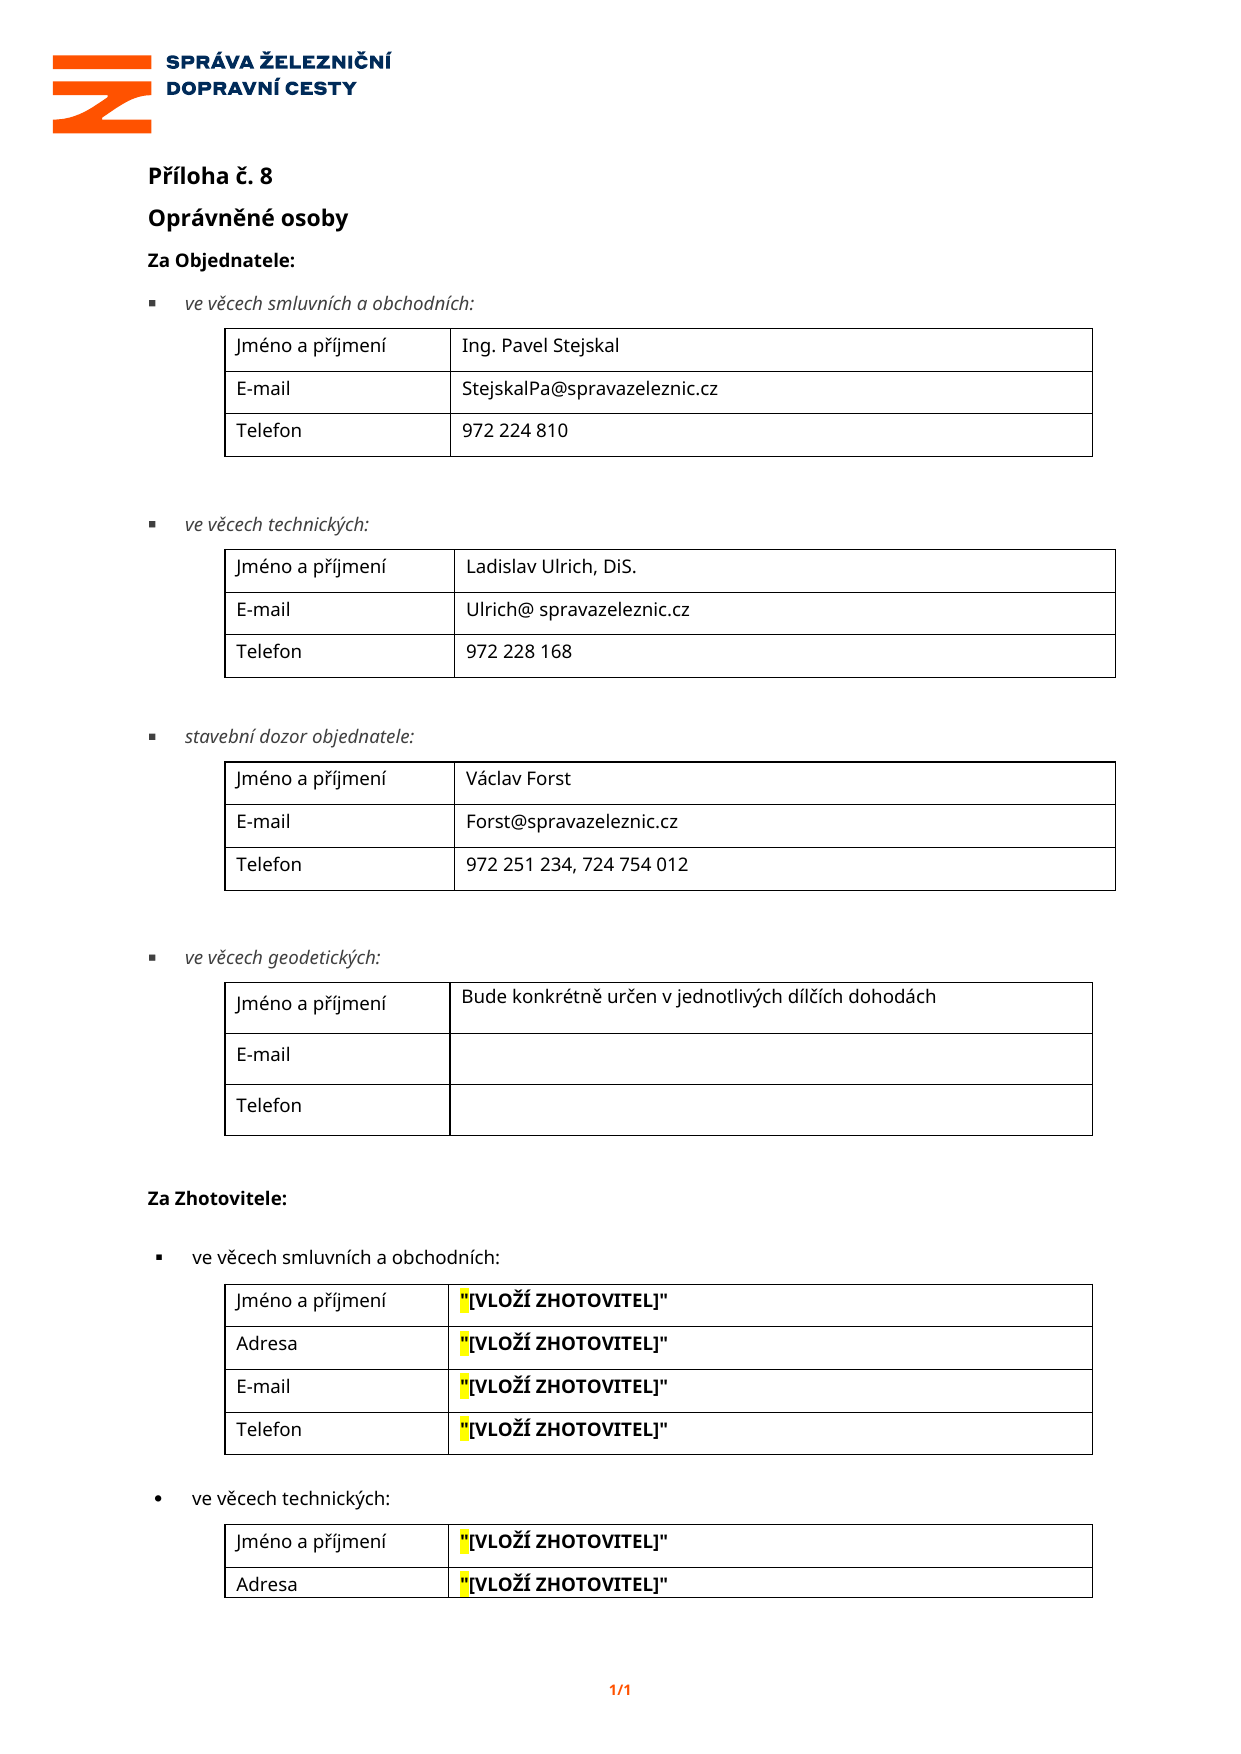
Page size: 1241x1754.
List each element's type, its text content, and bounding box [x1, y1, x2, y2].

table_header Jméno a příjmení [226, 1285, 448, 1326]
table_cell E-mail [226, 593, 454, 634]
table_header Ing. Pavel Stejskal [451, 329, 1092, 371]
table_cell [449, 1413, 1092, 1454]
text Za Objednatele: [148, 244, 1093, 274]
table_header [449, 1285, 1092, 1326]
table_cell Telefon [226, 414, 450, 456]
text Za Zhotovitele: [148, 1186, 1093, 1211]
table_cell 972 224 810 [451, 414, 1092, 456]
text Příloha č. 8 [148, 161, 1093, 190]
table_cell [451, 1085, 1092, 1134]
table_header Jméno a příjmení [226, 550, 454, 592]
table_header Jméno a příjmení [226, 983, 449, 1033]
table_header Jméno a příjmení [226, 329, 450, 371]
table_cell Telefon [226, 848, 454, 889]
table_cell [451, 1034, 1092, 1084]
table_cell 972 251 234, 724 754 012 [455, 848, 1115, 889]
table_cell Forst@spravazeleznic.cz [455, 805, 1115, 847]
table_cell Telefon [226, 635, 454, 677]
table_cell [449, 1370, 1092, 1412]
subtitle ve věcech technických: [148, 507, 1093, 536]
table_cell StejskalPa@spravazeleznic.cz [451, 372, 1092, 413]
subtitle ve věcech geodetických: [148, 941, 1093, 970]
table_cell Telefon [226, 1413, 448, 1454]
table_header Jméno a příjmení [226, 1525, 448, 1567]
table_cell E-mail [226, 372, 450, 413]
text Oprávněné osoby [148, 203, 1093, 232]
table_cell E-mail [226, 1370, 448, 1412]
table_cell 972 228 168 [455, 635, 1115, 677]
table_cell [449, 1568, 1092, 1597]
subtitle ve věcech smluvních a obchodních: [148, 286, 1093, 315]
table_header Bude konkrétně určen v jednotlivých dílčích dohodách [451, 983, 1092, 1033]
table_cell Ulrich@ spravazeleznic.cz [455, 593, 1115, 634]
table_cell [449, 1327, 1092, 1369]
table_header Jméno a příjmení [226, 763, 454, 804]
table_header Václav Forst [455, 763, 1115, 804]
table_cell Adresa [226, 1327, 448, 1369]
table_cell E-mail [226, 805, 454, 847]
subtitle stavební dozor objednatele: [148, 720, 1093, 749]
table_header [449, 1525, 1092, 1567]
table_cell Telefon [226, 1085, 449, 1134]
table_cell E-mail [226, 1034, 449, 1084]
table_cell Adresa [226, 1568, 448, 1597]
list ve věcech technických: [155, 1480, 1093, 1512]
list ve věcech smluvních a obchodních: [154, 1240, 1093, 1271]
table_header Ladislav Ulrich, DiS. [455, 550, 1115, 592]
